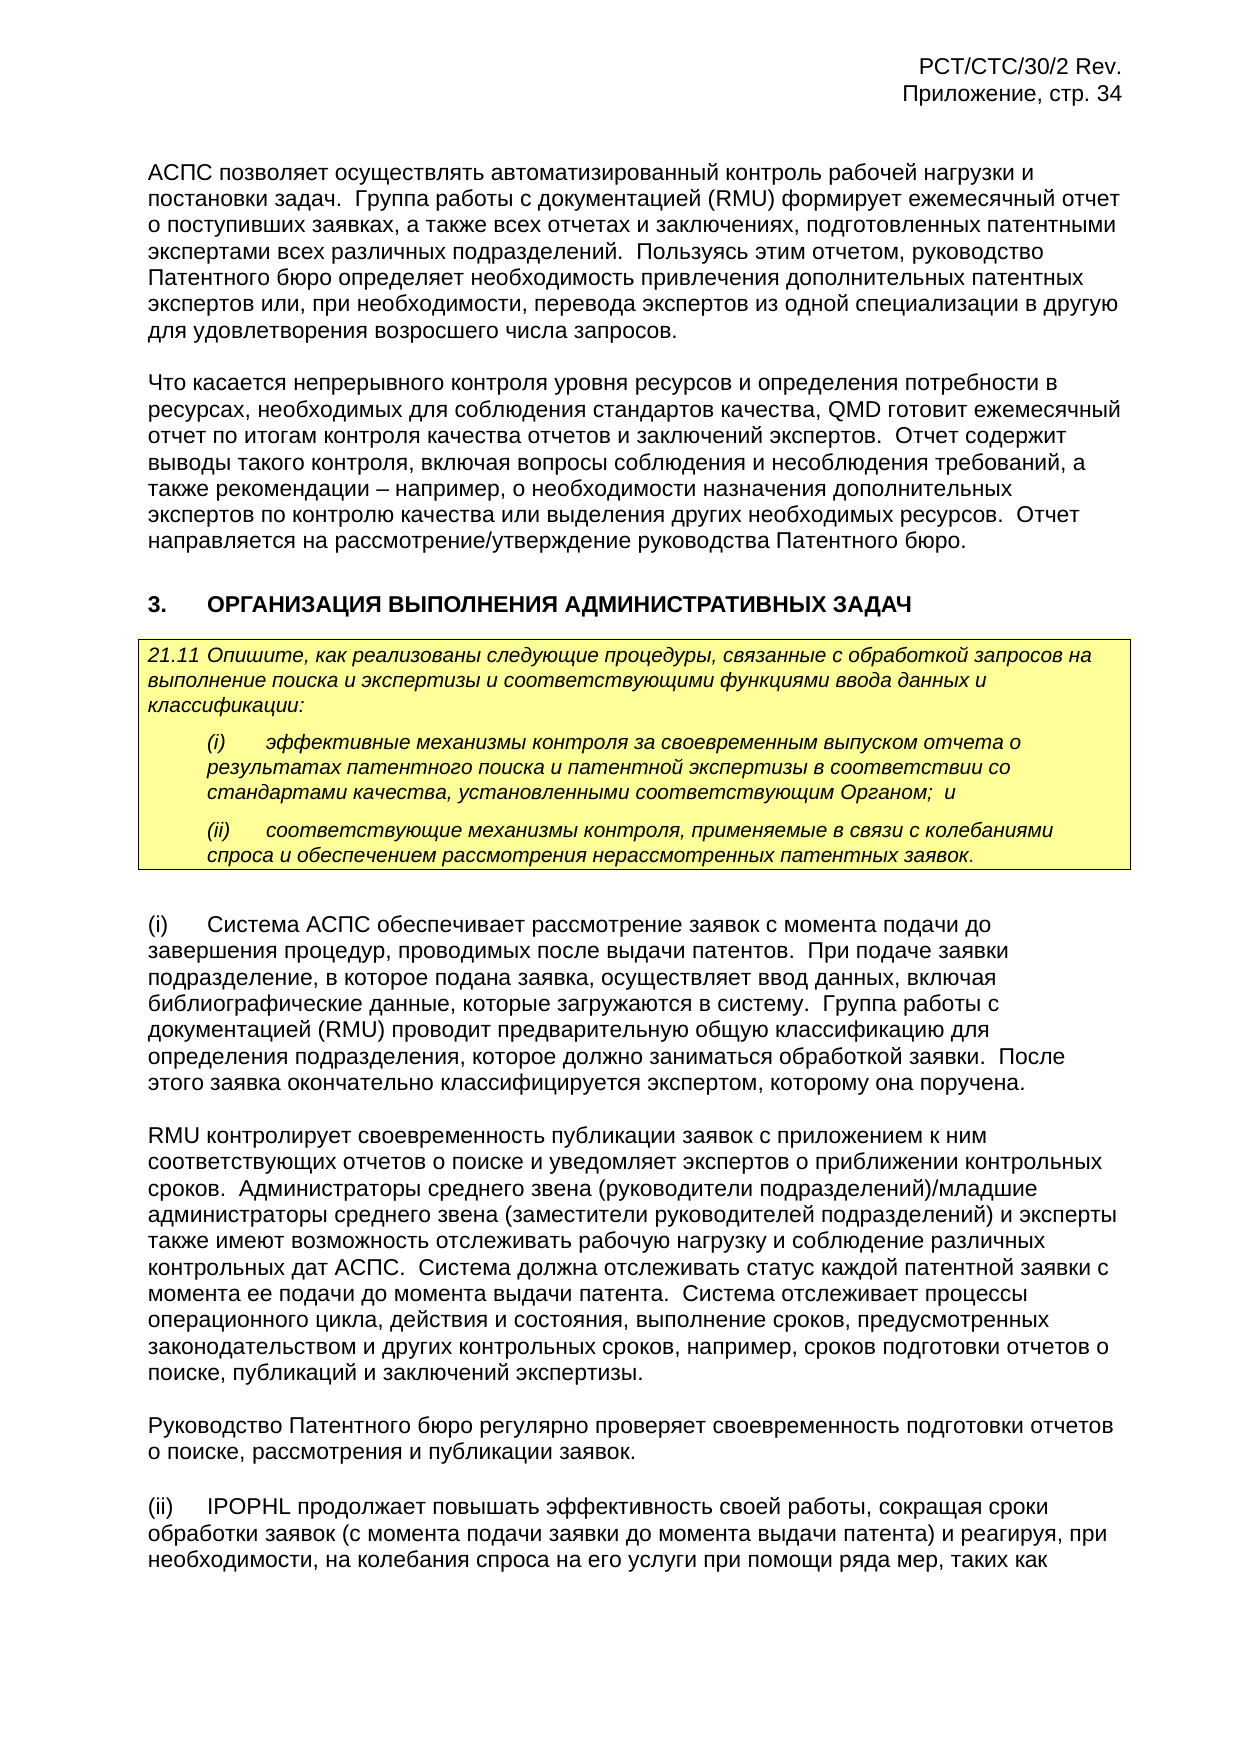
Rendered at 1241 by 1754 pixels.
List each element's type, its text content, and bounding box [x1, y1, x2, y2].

text АСПС позволяет осуществлять автоматизированный контроль рабочей нагрузки и постановки задач. Группа работы с документацией (RMU) формирует ежемесячный отчет о поступивших заявках, а также всех отчетах и заключениях, подготовленных патентными экспертами всех различных подразделений. Пользуясь этим отчетом, руководство Патентного бюро определяет необходимость привлечения дополнительных патентных экспертов или, при необходимости, перевода экспертов из одной специализации в другую для удовлетворения возросшего числа запросов. [148, 158, 1122, 343]
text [148, 1493, 1122, 1572]
text Руководство Патентного бюро регулярно проверяет своевременность подготовки отчетов о поиске, рассмотрения и публикации заявок. [148, 1412, 1122, 1464]
text 21.11 Опишите, как реализованы следующие процедуры, связанные с обработкой запросов на выполнение поиска и экспертизы и соответствующими функциями ввода данных и классификации: [139, 640, 1130, 717]
text Что касается непрерывного контроля уровня ресурсов и определения потребности в ресурсах, необходимых для соблюдения стандартов качества, QMD готовит ежемесячный отчет по итогам контроля качества отчетов и заключений экспертов. Отчет содержит выводы такого контроля, включая вопросы соблюдения и несоблюдения требований, а также рекомендации – например, о необходимости назначения дополнительных экспертов по контролю качества или выделения других необходимых ресурсов. Отчет направляется на рассмотрение/утверждение руководства Патентного бюро. [148, 369, 1122, 554]
subtitle 3. ОРГАНИЗАЦИЯ ВЫПОЛНЕНИЯ АДМИНИСТРАТИВНЫХ ЗАДАЧ [148, 591, 1122, 618]
text (ii) соответствующие механизмы контроля, применяемые в связи с колебаниями спроса и обеспечением рассмотрения нерассмотренных патентных заявок. [139, 813, 1130, 869]
text (i) эффективные механизмы контроля за своевременным выпуском отчета о результатах патентного поиска и патентной экспертизы в соответствии со стандартами качества, установленными соответствующим Органом; и [139, 726, 1130, 804]
text RMU контролирует своевременность публикации заявок с приложением к ним соответствующих отчетов о поиске и уведомляет экспертов о приближении контрольных сроков. Администраторы среднего звена (руководители подразделений)/младшие администраторы среднего звена (заместители руководителей подразделений) и эксперты также имеют возможность отслеживать рабочую нагрузку и соблюдение различных контрольных дат АСПС. Система должна отслеживать статус каждой патентной заявки с момента ее подачи до момента выдачи патента. Система отслеживает процессы операционного цикла, действия и состояния, выполнение сроков, предусмотренных законодательством и других контрольных сроков, например, сроков подготовки отчетов о поиске, публикаций и заключений экспертизы. [148, 1122, 1122, 1385]
text (i) Система АСПС обеспечивает рассмотрение заявок с момента подачи до завершения процедур, проводимых после выдачи патентов. При подаче заявки подразделение, в которое подана заявка, осуществляет ввод данных, включая библиографические данные, которые загружаются в систему. Группа работы с документацией (RMU) проводит предварительную общую классификацию для определения подразделения, которое должно заниматься обработкой заявки. После этого заявка окончательно классифицируется экспертом, которому она поручена. [148, 911, 1122, 1096]
